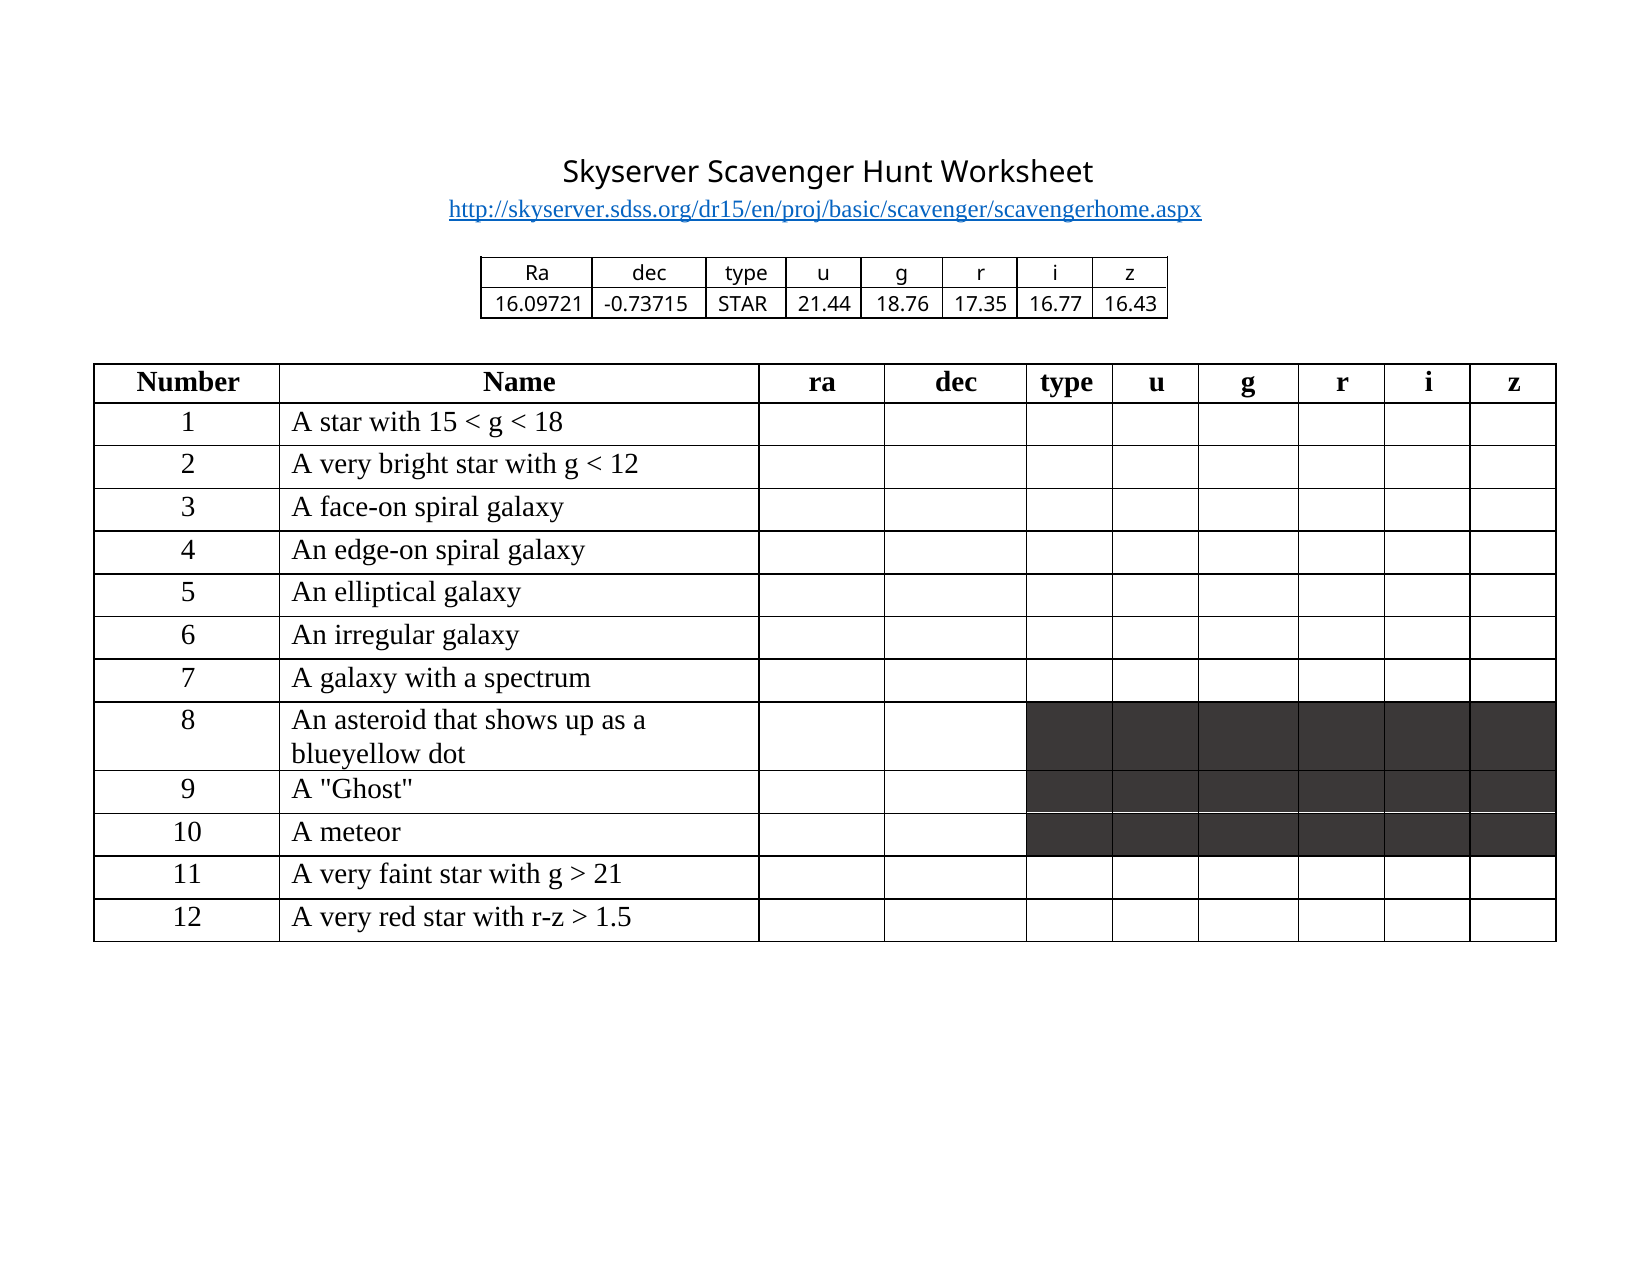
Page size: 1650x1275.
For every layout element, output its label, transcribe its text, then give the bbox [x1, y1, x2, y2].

table_cell [1027, 575, 1112, 616]
table_cell [760, 575, 884, 616]
table_cell 8 [95, 703, 279, 770]
table_cell [885, 575, 1026, 616]
table_cell 2 [95, 446, 279, 487]
table_cell [1385, 532, 1469, 573]
table_cell [1299, 617, 1384, 658]
table_cell [1471, 404, 1555, 445]
table_cell [1385, 900, 1469, 941]
table_header g [862, 258, 942, 287]
table_cell [1027, 489, 1112, 530]
table_header i [1018, 258, 1092, 287]
table_cell [1471, 857, 1555, 898]
table_cell A meteor [280, 814, 758, 855]
table_header z [1093, 258, 1167, 287]
table_cell [1299, 404, 1384, 445]
table_cell [1471, 660, 1555, 701]
table_cell 10 [95, 814, 279, 855]
table_cell 3 [95, 489, 279, 530]
table_cell [760, 900, 884, 941]
table_cell [760, 446, 884, 487]
table_header r [943, 258, 1016, 287]
text http://skyserver.sdss.org/dr15/en/proj/basic/scavenger/scavengerhome.aspx [150, 194, 1500, 223]
table_cell [1113, 532, 1198, 573]
table_cell [1027, 900, 1112, 941]
table_cell An irregular galaxy [280, 617, 758, 658]
table_cell [1385, 489, 1469, 530]
table_cell [1299, 532, 1384, 573]
table_cell [1113, 489, 1198, 530]
table_cell [1199, 446, 1298, 487]
table_cell [1199, 404, 1298, 445]
table_cell [1471, 771, 1555, 812]
table_cell [760, 703, 884, 770]
table_header i [1385, 365, 1469, 402]
table_cell An elliptical galaxy [280, 575, 758, 616]
table_cell [1299, 857, 1384, 898]
table_cell [1027, 446, 1112, 487]
table_cell [1199, 814, 1298, 855]
table_cell [1385, 703, 1469, 770]
table_cell 5 [95, 575, 279, 616]
table_cell [1199, 532, 1298, 573]
table_cell A very faint star with g > 21 [280, 857, 758, 898]
table_header dec [593, 258, 705, 287]
table_cell [1471, 703, 1555, 770]
table_cell [1299, 900, 1384, 941]
table_cell [1113, 771, 1198, 812]
table_cell [1299, 489, 1384, 530]
table_cell [1471, 489, 1555, 530]
table_cell [1299, 703, 1384, 770]
table_header Name [280, 365, 758, 402]
table_cell [1471, 446, 1555, 487]
table_cell 12 [95, 900, 279, 941]
table_cell [1027, 660, 1112, 701]
table_cell [885, 814, 1026, 855]
table_cell [1113, 575, 1198, 616]
table_cell [1027, 857, 1112, 898]
table_cell [1299, 814, 1384, 855]
table_cell [1113, 814, 1198, 855]
table_cell [885, 532, 1026, 573]
table_cell [1385, 771, 1469, 812]
table_cell [1299, 660, 1384, 701]
table_cell [760, 857, 884, 898]
table_cell [1199, 660, 1298, 701]
table_cell A face-on spiral galaxy [280, 489, 758, 530]
table_cell [1113, 857, 1198, 898]
table_header Ra [482, 258, 591, 287]
table_cell [1113, 703, 1198, 770]
table_cell [760, 660, 884, 701]
table_cell [1199, 575, 1298, 616]
table_cell An edge-on spiral galaxy [280, 532, 758, 573]
table_cell [760, 532, 884, 573]
table_cell An asteroid that shows up as a blueyellow dot [280, 703, 758, 770]
table_cell [885, 857, 1026, 898]
table_cell [1385, 446, 1469, 487]
table_cell [1471, 575, 1555, 616]
table_cell [1299, 446, 1384, 487]
table_cell [1027, 703, 1112, 770]
table_cell [1199, 900, 1298, 941]
table_cell 11 [95, 857, 279, 898]
table_cell [885, 446, 1026, 487]
table_header u [1113, 365, 1198, 402]
table_cell 18.76 [862, 288, 942, 317]
table_cell [1027, 532, 1112, 573]
table_cell [1027, 617, 1112, 658]
table_cell [1471, 900, 1555, 941]
table_cell [1471, 532, 1555, 573]
table_cell A very bright star with g < 12 [280, 446, 758, 487]
table_cell 17.35 [943, 288, 1016, 317]
table_header u [787, 258, 860, 287]
table_cell 6 [95, 617, 279, 658]
table_cell [1113, 900, 1198, 941]
table_cell [1027, 814, 1112, 855]
table_cell [1199, 489, 1298, 530]
table_cell [1113, 446, 1198, 487]
table_cell 1 [95, 404, 279, 445]
table_cell [1113, 404, 1198, 445]
table_cell 16.77 [1018, 288, 1092, 317]
table_cell [760, 814, 884, 855]
table_cell [1113, 660, 1198, 701]
table_cell [1199, 857, 1298, 898]
table_cell [1385, 575, 1469, 616]
table_header type [707, 258, 785, 287]
text Skyserver Scavenger Hunt Worksheet [562, 150, 1500, 191]
table_cell [1471, 617, 1555, 658]
table_cell 7 [95, 660, 279, 701]
table_cell [885, 703, 1026, 770]
table_cell [1299, 575, 1384, 616]
table_cell [760, 617, 884, 658]
table_cell [760, 771, 884, 812]
table_cell [1385, 404, 1469, 445]
table_cell -0.73715 [593, 288, 705, 317]
table_cell [885, 660, 1026, 701]
table_cell [1199, 703, 1298, 770]
table_header Number [95, 365, 279, 402]
table_cell A very red star with r-z > 1.5 [280, 900, 758, 941]
table_cell [1385, 617, 1469, 658]
table_cell [1385, 814, 1469, 855]
table_cell [1471, 814, 1555, 855]
table_header z [1471, 365, 1555, 402]
table_cell A galaxy with a spectrum [280, 660, 758, 701]
table_cell 16.09721 [482, 288, 591, 317]
table_cell [760, 489, 884, 530]
table_cell [885, 489, 1026, 530]
table_header dec [885, 365, 1026, 402]
table_cell A "Ghost" [280, 771, 758, 812]
table_cell [1299, 771, 1384, 812]
table_cell 9 [95, 771, 279, 812]
table_cell STAR [707, 288, 785, 317]
table_cell [885, 404, 1026, 445]
table_cell 4 [95, 532, 279, 573]
table_cell [1199, 617, 1298, 658]
table_cell [1027, 404, 1112, 445]
table_header type [1027, 365, 1112, 402]
table_cell [885, 900, 1026, 941]
table_cell 16.43 [1093, 287, 1167, 317]
table_cell [1199, 771, 1298, 812]
table_cell [885, 617, 1026, 658]
table_cell [1385, 660, 1469, 701]
table_cell 21.44 [787, 288, 860, 317]
table_header g [1199, 365, 1298, 402]
table_cell [885, 771, 1026, 812]
table_cell [760, 404, 884, 445]
table_header ra [760, 365, 884, 402]
table_cell [1385, 857, 1469, 898]
table_cell [1027, 771, 1112, 812]
table_header r [1299, 365, 1384, 402]
table_cell A star with 15 < g < 18 [280, 404, 758, 445]
table_cell [1113, 617, 1198, 658]
